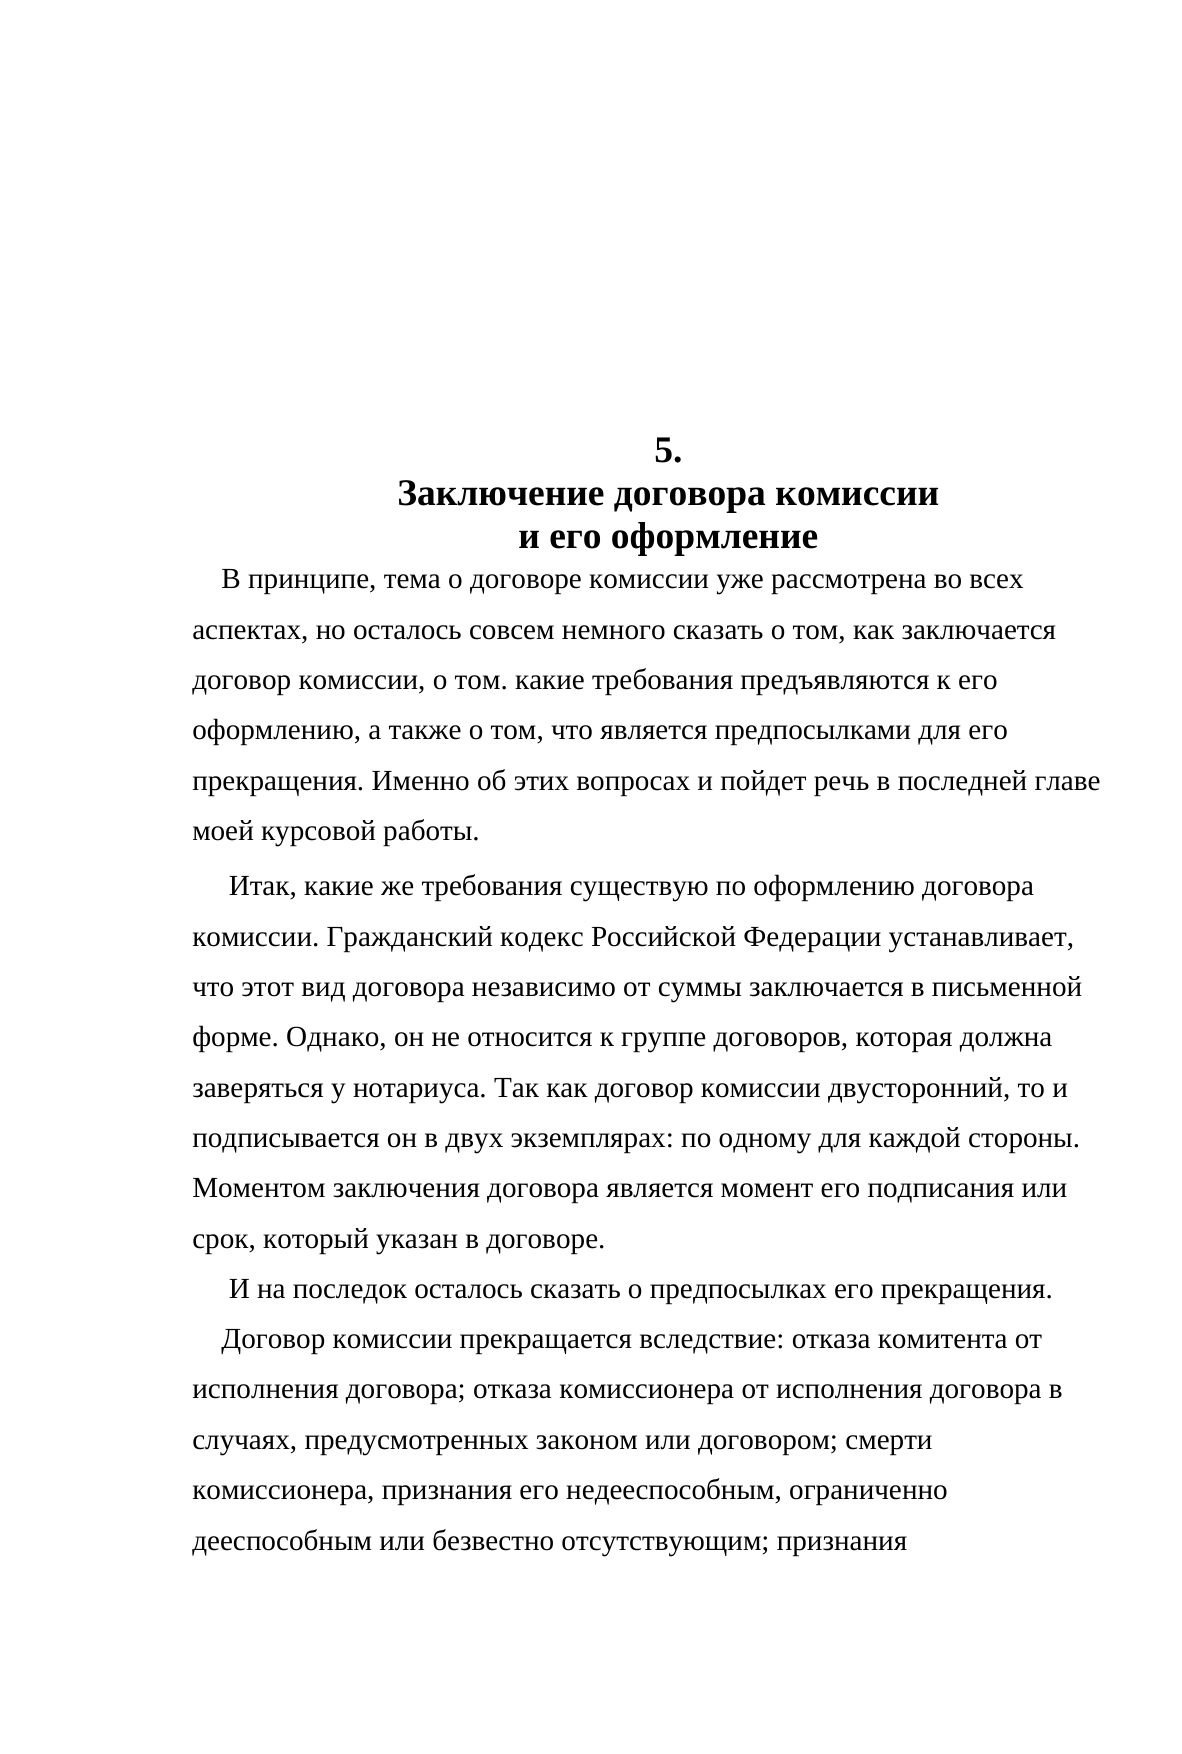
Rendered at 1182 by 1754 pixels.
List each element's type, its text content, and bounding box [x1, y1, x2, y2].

text Итак, какие же требования существую по оформлению договора комиссии. Гражданский кодекс Российской Федерации устанавливает, что этот вид договора независимо от суммы заключается в письменной форме. Однако, он не относится к группе договоров, которая должна заверяться у нотариуса. Так как договор комиссии двусторонний, то и подписывается он в двух экземплярах: по одному для каждой стороны. Моментом заключения договора является момент его подписания или срок, который указан в договоре. [192, 868, 1107, 1254]
text И на последок осталось сказать о предпосылках его прекращения. [192, 1271, 1107, 1304]
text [192, 1321, 1107, 1556]
text 5. [229, 427, 1107, 470]
text В принципе, тема о договоре комиссии уже рассмотрена во всех аспектах, но осталось совсем немного сказать о том, как заключается договор комиссии, о том. какие требования предъявляются к его оформлению, а также о том, что является предпосылками для его прекращения. Именно об этих вопросах и пойдет речь в последней главе моей курсовой работы. [192, 562, 1107, 847]
text и его оформление [229, 513, 1107, 556]
text Заключение договора комиссии [229, 470, 1107, 513]
